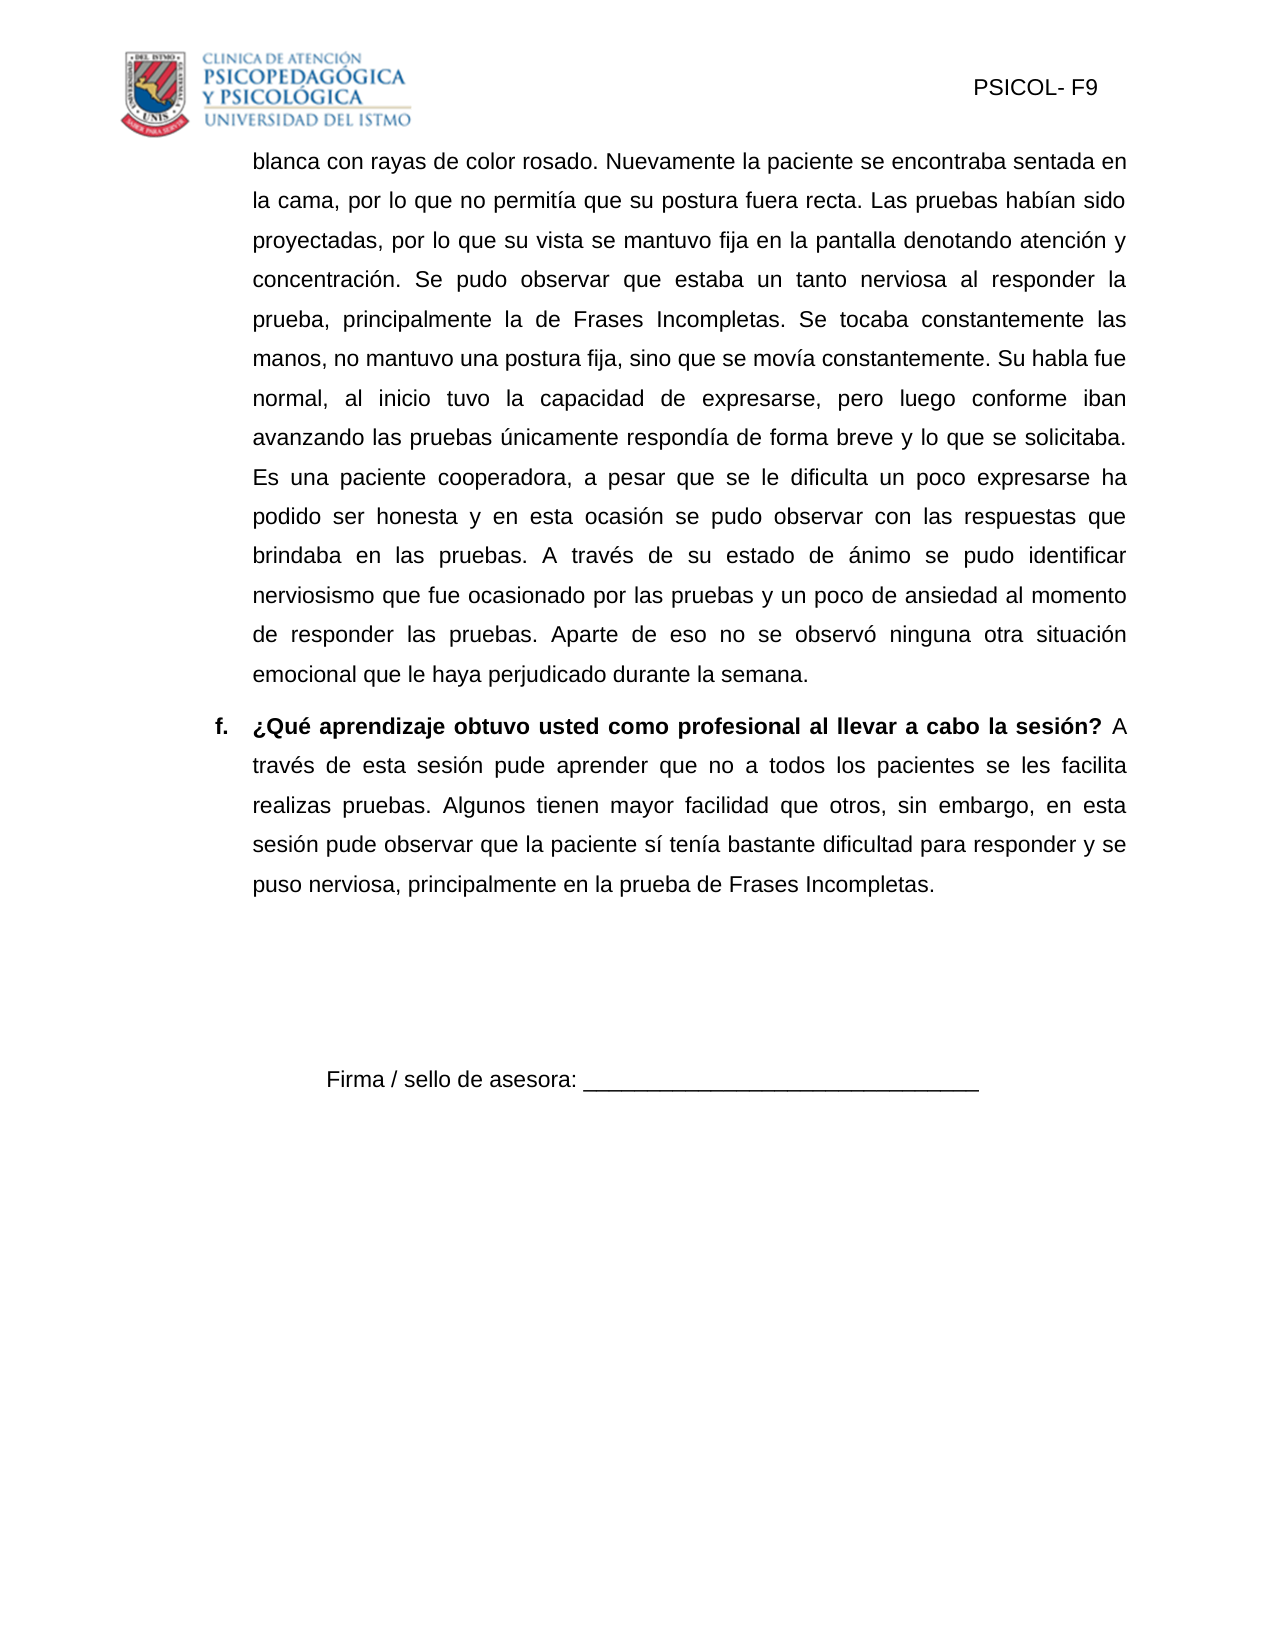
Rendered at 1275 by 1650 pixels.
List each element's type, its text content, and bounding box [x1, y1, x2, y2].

list ¿Qué aprendizaje obtuvo usted como profesional al llevar a cabo la sesión? A través de esta sesión pude aprender que no a todos los pacientes se les facilita realizas pruebas. Algunos tienen mayor facilidad que otros, sin embargo, en esta sesión pude observar que la paciente sí tenía bastante dificultad para responder y se puso nerviosa, principalmente en la prueba de Frases Incompletas. [215, 713, 1127, 937]
text Firma / sello de asesora: _______________________________ [177, 1066, 1127, 1093]
picture [65, 20, 437, 148]
